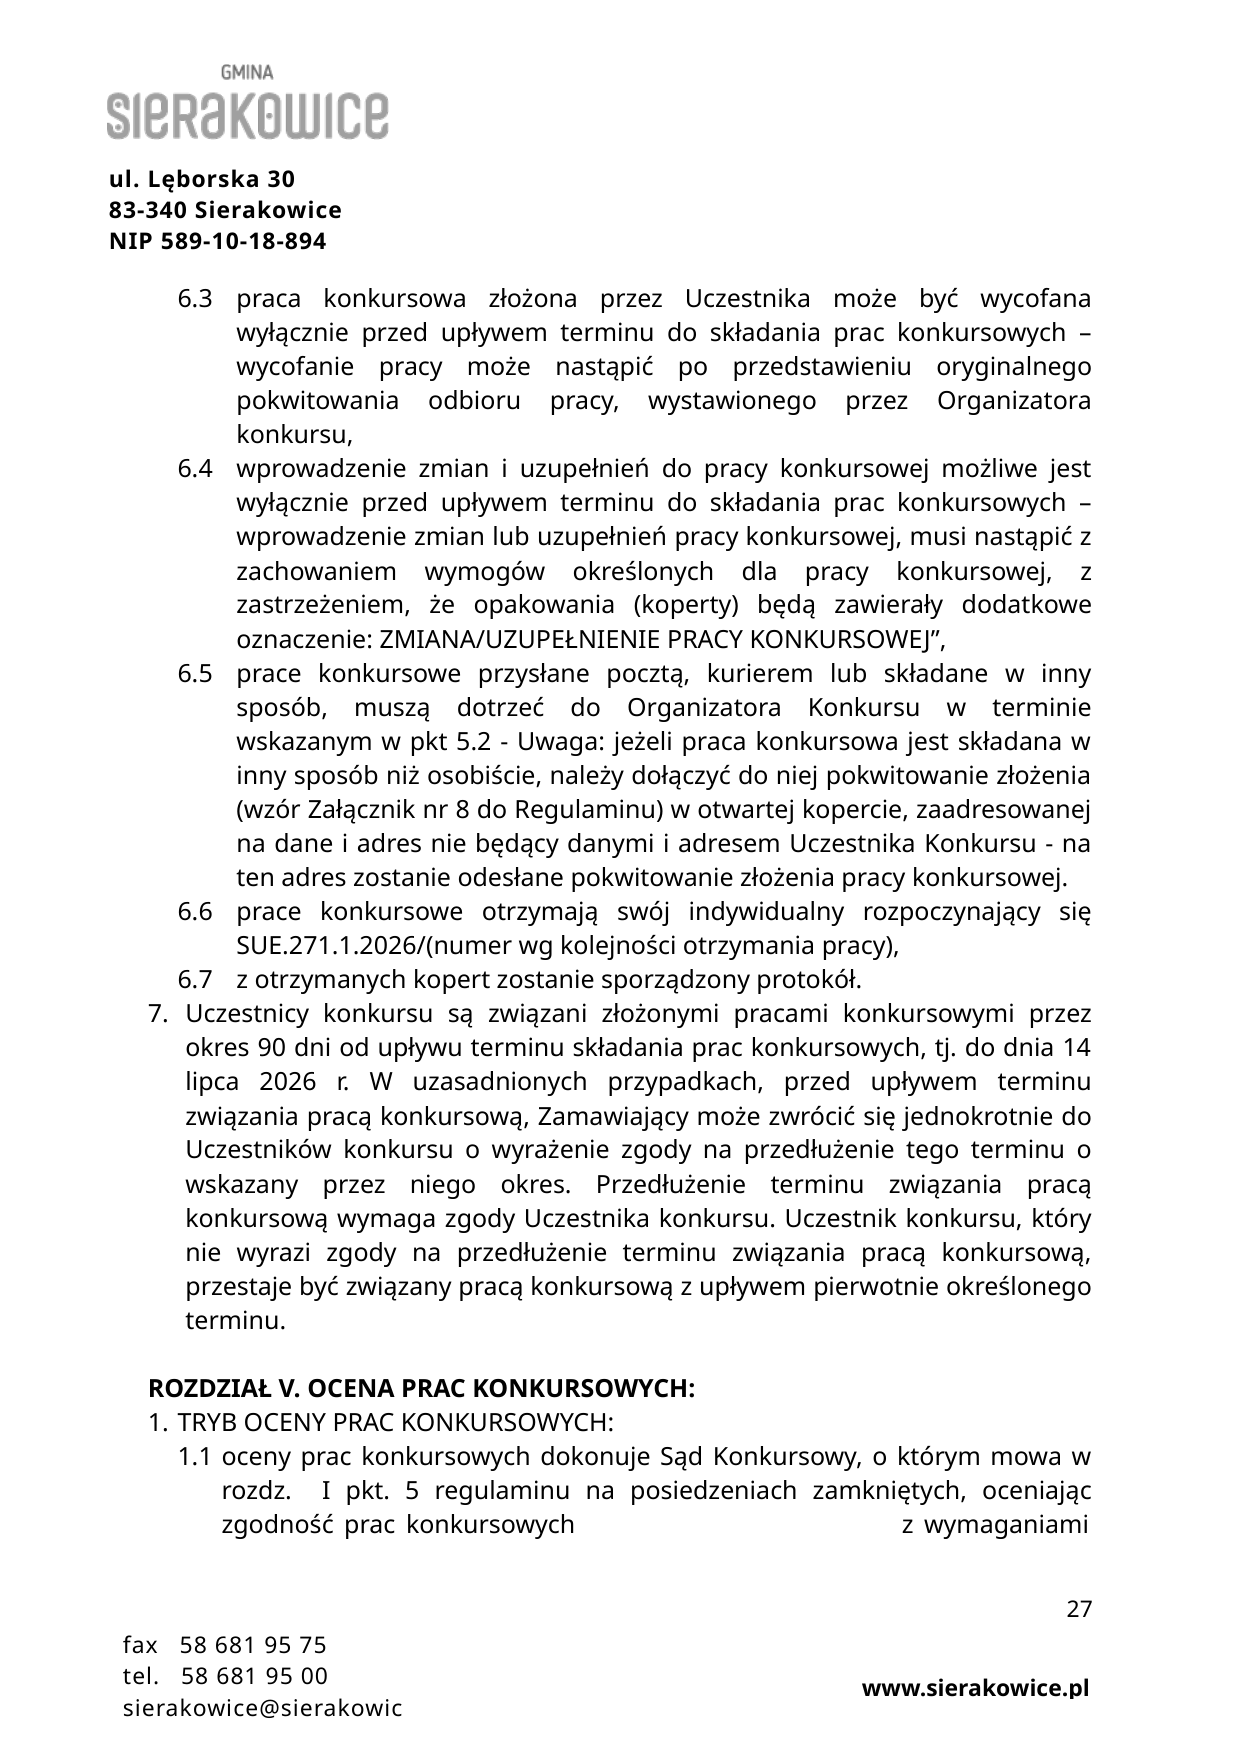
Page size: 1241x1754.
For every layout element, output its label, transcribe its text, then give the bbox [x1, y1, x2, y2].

list praca konkursowa złożona przez Uczestnika może być wycofana wyłącznie przed upływem terminu do składania prac konkursowych – wycofanie pracy może nastąpić po przedstawieniu oryginalnego pokwitowania odbioru pracy, wystawionego przez Organizatora konkursu, [177, 281, 1093, 451]
picture [107, 64, 389, 140]
list prace konkursowe przysłane pocztą, kurierem lub składane w inny sposób, muszą dotrzeć do Organizatora Konkursu w terminie wskazanym w pkt 5.2 - Uwaga: jeżeli praca konkursowa jest składana w inny sposób niż osobiście, należy dołączyć do niej pokwitowanie złożenia (wzór Załącznik nr 8 do Regulaminu) w otwartej kopercie, zaadresowanej na dane i adres nie będący danymi i adresem Uczestnika Konkursu - na ten adres zostanie odesłane pokwitowanie złożenia pracy konkursowej. [177, 655, 1093, 894]
text ROZDZIAŁ V. OCENA PRAC KONKURSOWYCH: [148, 1371, 1093, 1405]
list TRYB OCENY PRAC KONKURSOWYCH: [148, 1405, 1093, 1439]
list Uczestnicy konkursu są związani złożonymi pracami konkursowymi przez okres 90 dni od upływu terminu składania prac konkursowych, tj. do dnia 14 lipca 2026 r. W uzasadnionych przypadkach, przed upływem terminu związania pracą konkursową, Zamawiający może zwrócić się jednokrotnie do Uczestników konkursu o wyrażenie zgody na przedłużenie tego terminu o wskazany przez niego okres. Przedłużenie terminu związania pracą konkursową wymaga zgody Uczestnika konkursu. Uczestnik konkursu, który nie wyrazi zgody na przedłużenie terminu związania pracą konkursową, przestaje być związany pracą konkursową z upływem pierwotnie określonego terminu. [148, 996, 1093, 1337]
list z otrzymanych kopert zostanie sporządzony protokół. [177, 962, 1093, 996]
list wprowadzenie zmian i uzupełnień do pracy konkursowej możliwe jest wyłącznie przed upływem terminu do składania prac konkursowych – wprowadzenie zmian lub uzupełnień pracy konkursowej, musi nastąpić z zachowaniem wymogów określonych dla pracy konkursowej, z zastrzeżeniem, że opakowania (koperty) będą zawierały dodatkowe oznaczenie: ZMIANA/UZUPEŁNIENIE PRACY KONKURSOWEJ”, [177, 451, 1093, 655]
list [177, 1439, 1093, 1541]
list prace konkursowe otrzymają swój indywidualny rozpoczynający się SUE.271.1.2026/(numer wg kolejności otrzymania pracy), [177, 894, 1093, 962]
